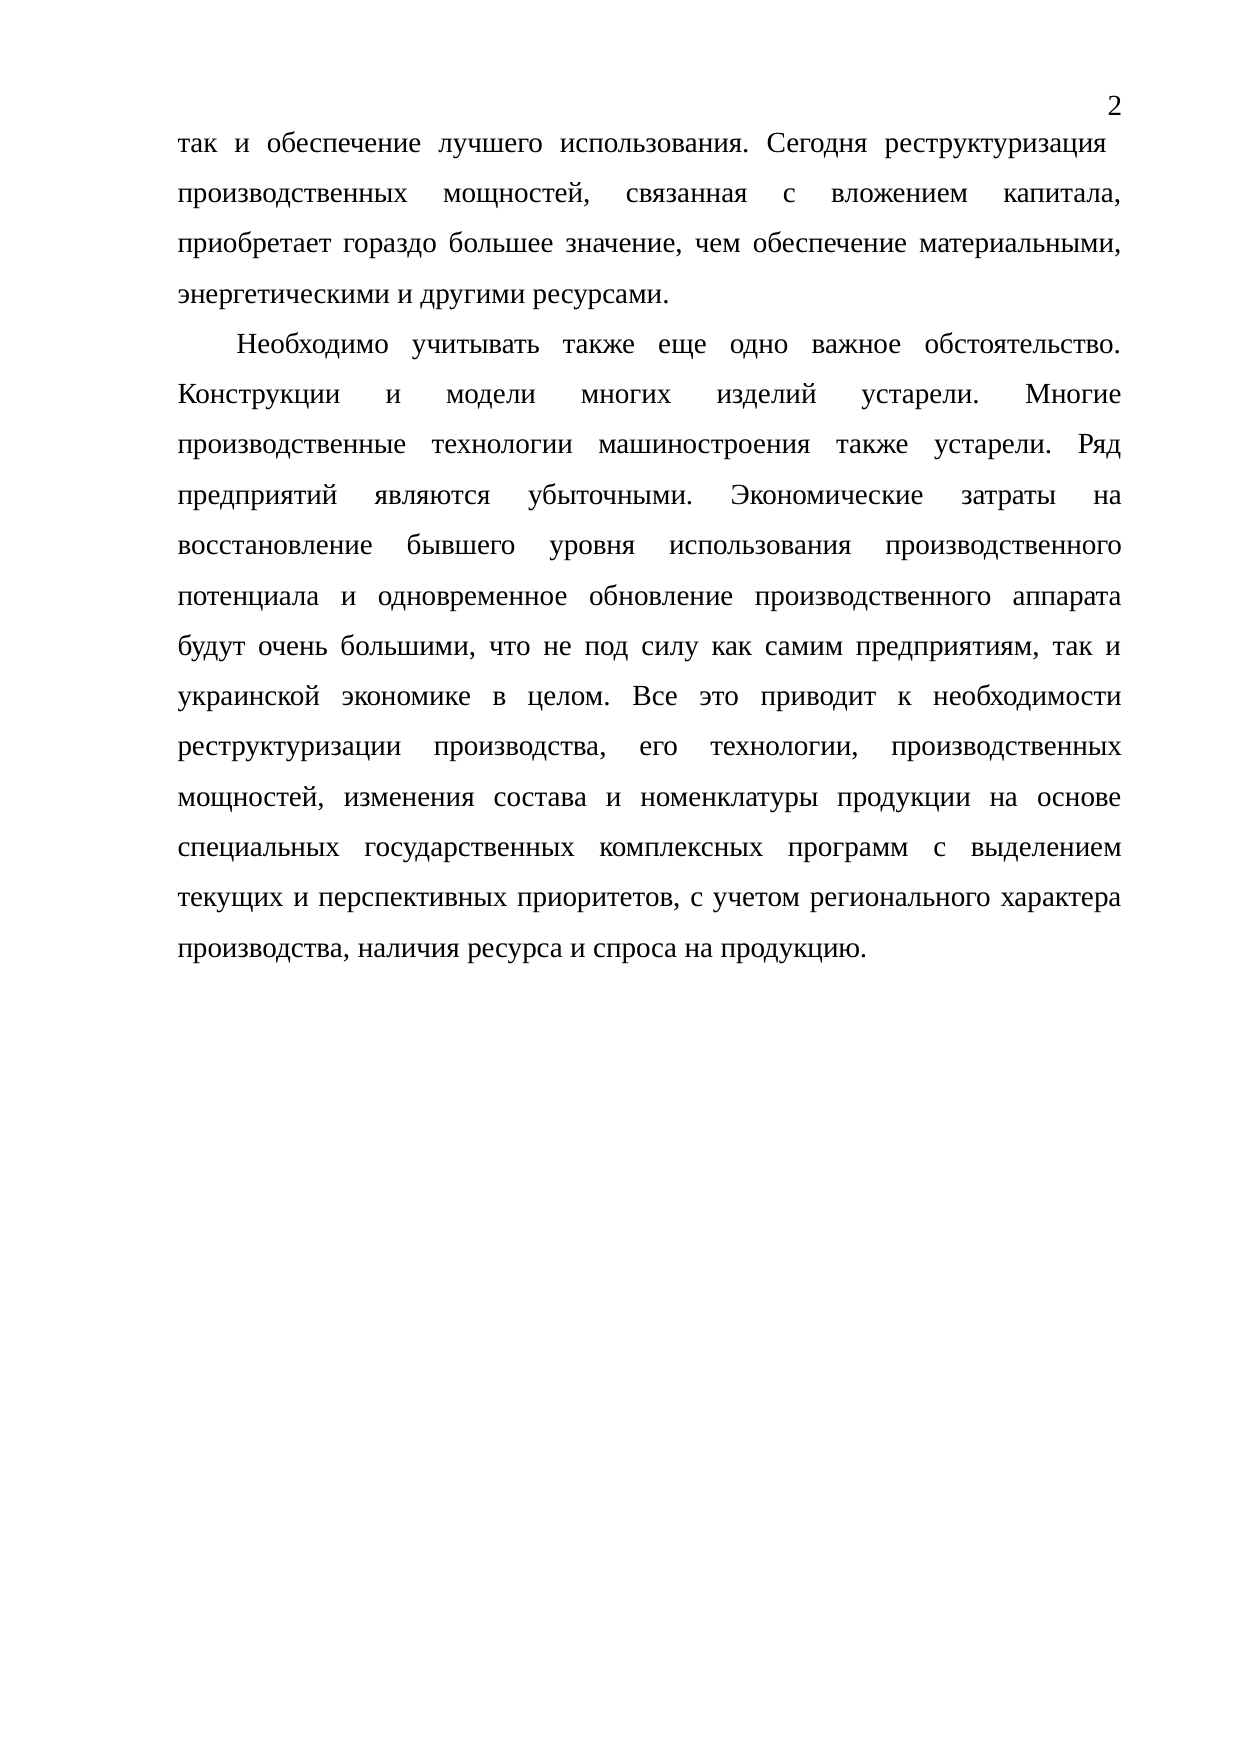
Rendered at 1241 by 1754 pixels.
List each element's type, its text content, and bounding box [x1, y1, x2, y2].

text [177, 125, 1122, 309]
text Необходимо учитывать также еще одно важное обстоятельство. Конструкции и модели многих изделий устарели. Многие производственные технологии машиностроения также устарели. Ряд предприятий являются убыточными. Экономические затраты на восстановление бывшего уровня использования производственного потенциала и одновременное обновление производственного аппарата будут очень большими, что не под силу как самим предприятиям, так и украинской экономике в целом. Все это приводит к необходимости реструктуризации производства, его технологии, производственных мощностей, изменения состава и номенклатуры продукции на основе специальных государственных комплексных программ с выделением текущих и перспективных приоритетов, с учетом регионального характера производства, наличия ресурса и спроса на продукцию. [177, 326, 1122, 963]
